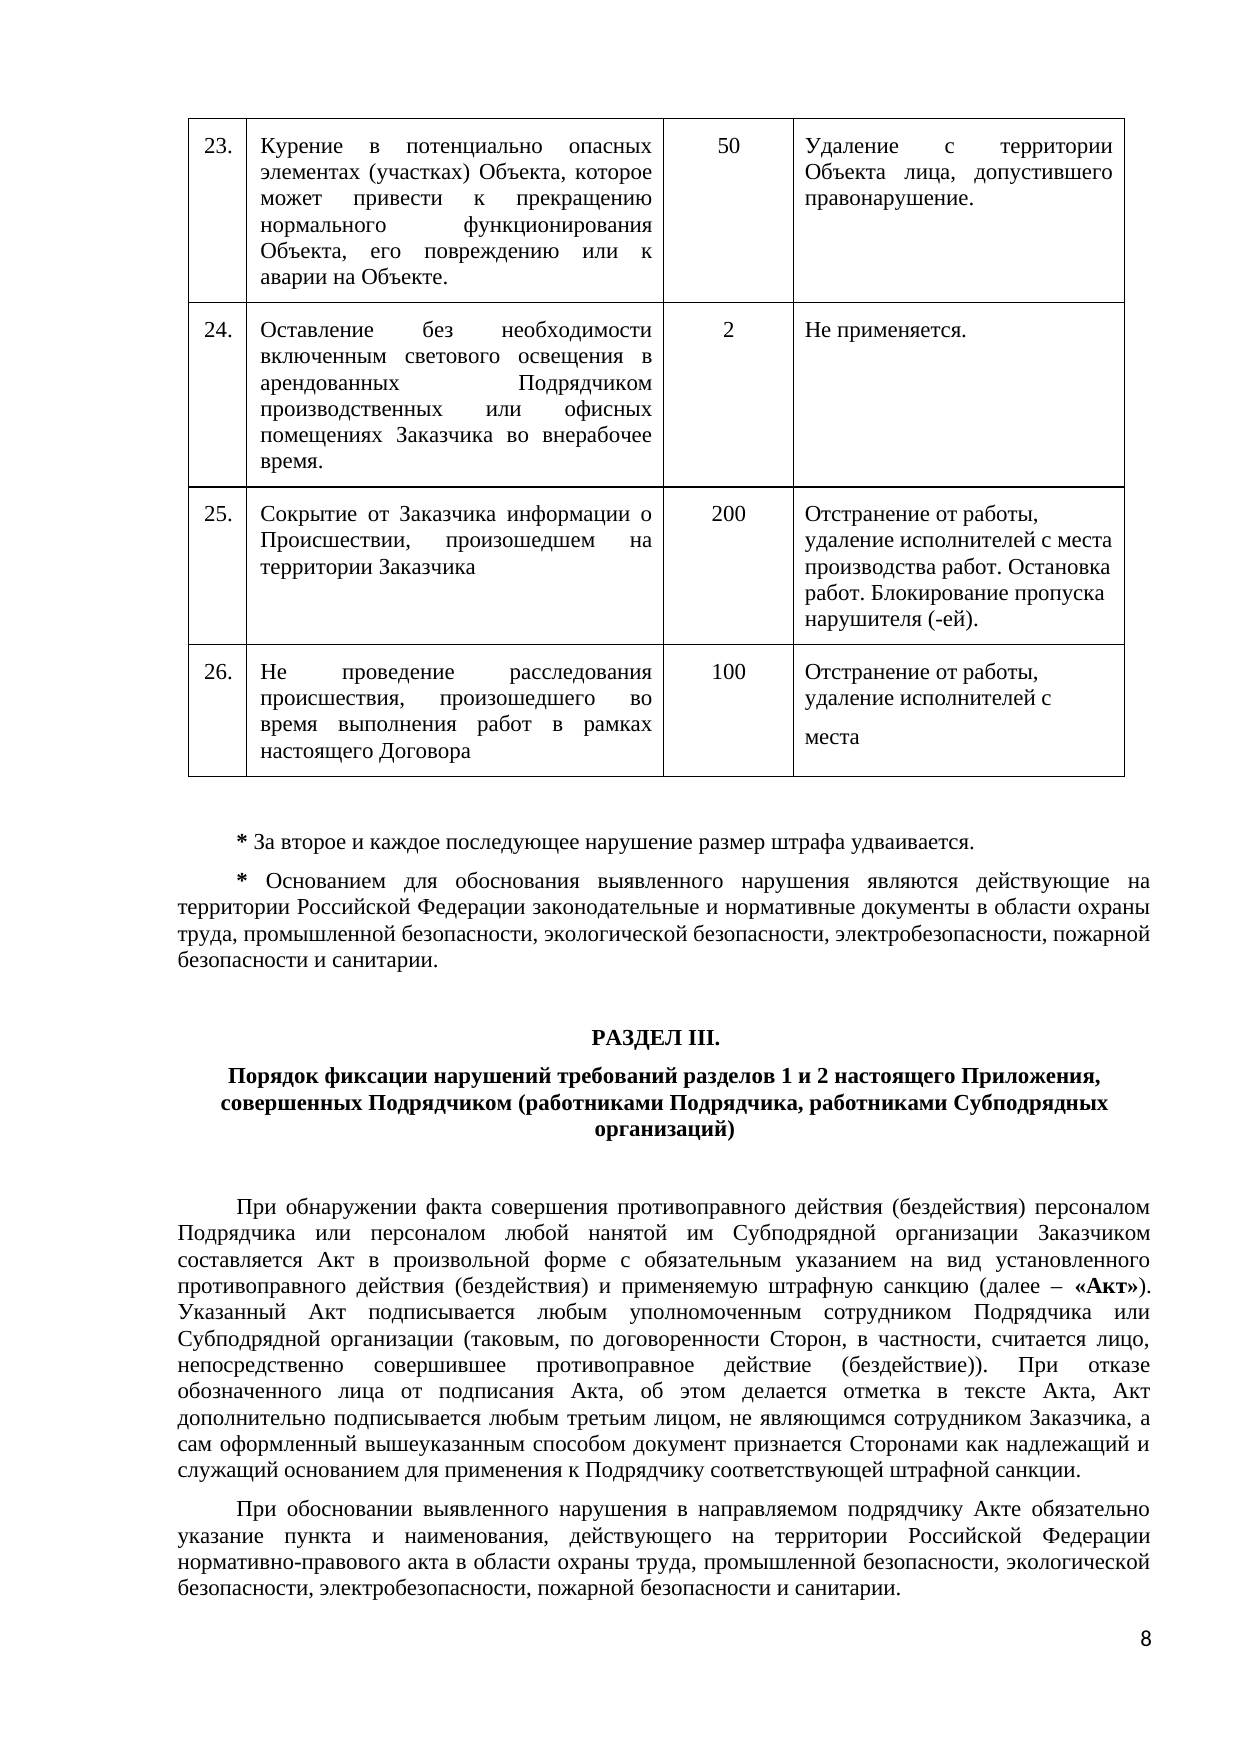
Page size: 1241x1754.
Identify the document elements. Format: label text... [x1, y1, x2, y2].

table_cell [189, 303, 246, 486]
table_cell Курение в потенциально опасных элементах (участках) Объекта, которое может привести к прекращению нормального функционирования Объекта, его повреждению или к аварии на Объекте. [247, 119, 663, 302]
table_cell Не проведение расследования происшествия, произошедшего во время выполнения работ в рамках настоящего Договора [247, 645, 663, 776]
text Порядок фиксации нарушений требований разделов 1 и 2 настоящего Приложения, совершенных Подрядчиком (работниками Подрядчика, работниками Субподрядных организаций) [177, 1063, 1152, 1142]
table_cell Удаление с территории Объекта лица, допустившего правонарушение. [794, 119, 1124, 302]
text * Основанием для обоснования выявленного нарушения являются действующие на территории Российской Федерации законодательные и нормативные документы в области охраны труда, промышленной безопасности, экологической безопасности, электробезопасности, пожарной безопасности и санитарии. [177, 867, 1152, 972]
table_cell [189, 488, 246, 644]
table_cell Отстранение от работы, удаление исполнителей с места [794, 645, 1124, 776]
table_cell [189, 119, 246, 302]
table_cell 2 [664, 303, 793, 486]
text При обнаружении факта совершения противоправного действия (бездействия) персоналом Подрядчика или персоналом любой нанятой им Субподрядной организации Заказчиком составляется Акт в произвольной форме с обязательным указанием на вид установленного противоправного действия (бездействия) и применяемую штрафную санкцию (далее – «Акт»). Указанный Акт подписывается любым уполномоченным сотрудником Подрядчика или Субподрядной организации (таковым, по договоренности Сторон, в частности, считается лицо, непосредственно совершившее противоправное действие (бездействие)). При отказе обозначенного лица от подписания Акта, об этом делается отметка в тексте Акта, Акт дополнительно подписывается любым третьим лицом, не являющимся сотрудником Заказчика, а сам оформленный вышеуказанным способом документ признается Сторонами как надлежащий и служащий основанием для применения к Подрядчику соответствующей штрафной санкции. [177, 1193, 1152, 1483]
table_cell 50 [664, 119, 793, 302]
table_cell [189, 645, 246, 776]
table_cell Сокрытие от Заказчика информации о Происшествии, произошедшем на территории Заказчика [247, 488, 663, 644]
table_cell Оставление без необходимости включенным светового освещения в арендованных Подрядчиком производственных или офисных помещениях Заказчика во внерабочее время. [247, 303, 663, 486]
table_cell Не применяется. [794, 303, 1124, 486]
table_cell 200 [664, 488, 793, 644]
text * За второе и каждое последующее нарушение размер штрафа удваивается. [177, 828, 1152, 854]
table_cell Отстранение от работы, удаление исполнителей с места производства работ. Остановка работ. Блокирование пропуска нарушителя (-ей). [794, 488, 1124, 644]
text При обосновании выявленного нарушения в направляемом подрядчику Акте обязательно указание пункта и наименования, действующего на территории Российской Федерации нормативно-правового акта в области охраны труда, промышленной безопасности, экологической безопасности, электробезопасности, пожарной безопасности и санитарии. [177, 1495, 1152, 1601]
table_cell 100 [664, 645, 793, 776]
